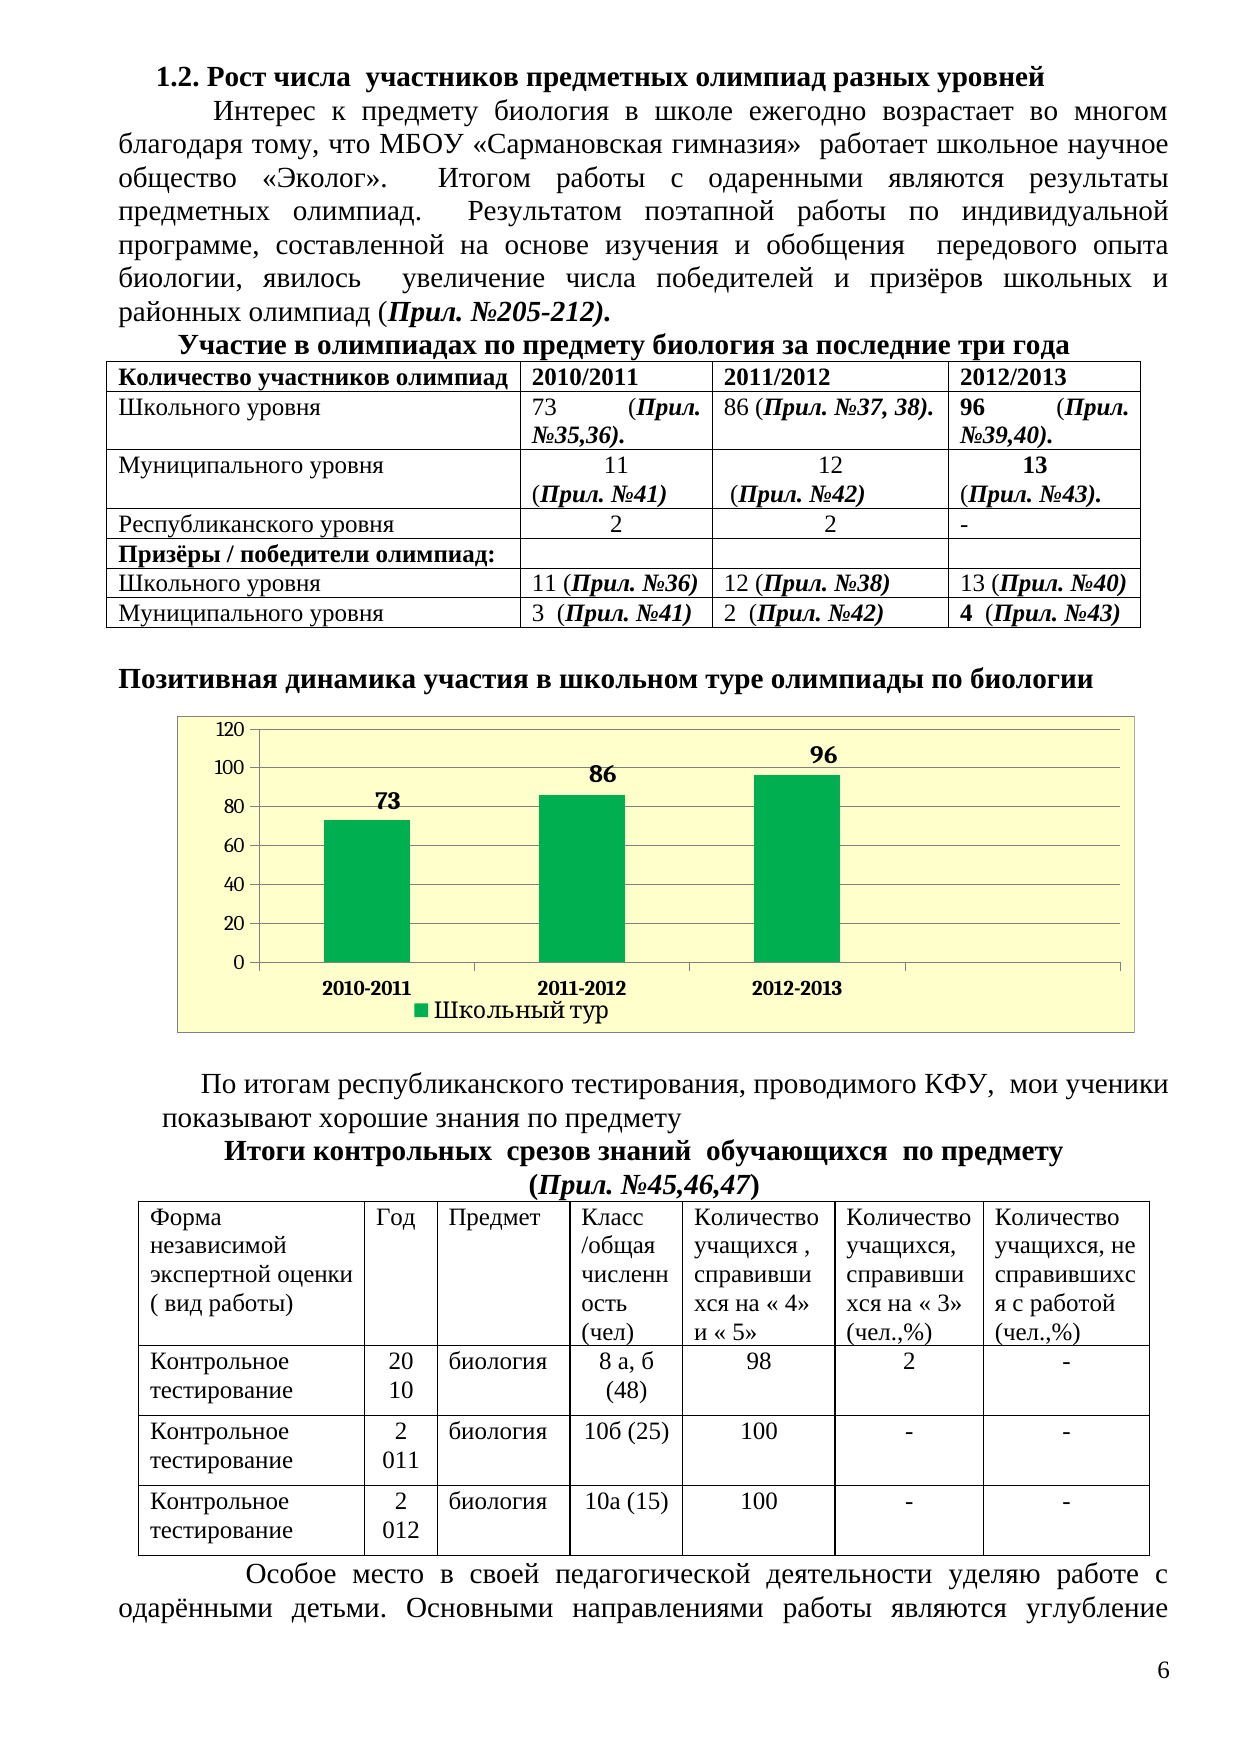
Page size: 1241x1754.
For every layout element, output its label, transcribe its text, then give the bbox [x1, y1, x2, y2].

table_cell 8 а, б (48) [571, 1346, 682, 1415]
subtitle По итогам республиканского тестирования, проводимого КФУ, мои ученики показывают хорошие знания по предмету [118, 1066, 1169, 1133]
table_cell 98 [683, 1346, 834, 1415]
table_cell Контрольное тестирование [139, 1346, 364, 1415]
table_cell [713, 539, 948, 567]
table_cell биология [438, 1346, 569, 1415]
table_cell - [984, 1346, 1149, 1415]
table_cell 12 (Прил. №38) [713, 569, 948, 597]
table_cell 13 (Прил. №43). [949, 450, 1140, 508]
table_cell - [984, 1416, 1149, 1485]
table_cell 86 (Прил. №37, 38). [713, 392, 948, 449]
table_header Количество учащихся, не справившихся с работой (чел.,%) [984, 1202, 1149, 1345]
table_cell Контрольное тестирование [139, 1486, 364, 1555]
table_header Количество учащихся, справившихся на « 3» (чел.,%) [836, 1202, 983, 1345]
table_cell 3 (Прил. №41) [521, 598, 712, 627]
table_cell 73 (Прил. №35,36). [521, 392, 712, 449]
table_cell 2011 [365, 1416, 437, 1485]
table_cell 96 (Прил. №39,40). [949, 392, 1140, 449]
table_cell 12 (Прил. №42) [713, 450, 948, 508]
table_cell 2 [836, 1346, 983, 1415]
table_cell Призёры / победители олимпиад: [107, 539, 520, 567]
table_cell Муниципального уровня [107, 450, 520, 508]
text Интерес к предмету биология в школе ежегодно возрастает во многом благодаря тому, что МБОУ «Сармановская гимназия» работает школьное научное общество «Эколог». Итогом работы с одаренными являются результаты предметных олимпиад. Результатом поэтапной работы по индивидуальной программе, составленной на основе изучения и обобщения передового опыта биологии, явилось увеличение числа победителей и призёров школьных и районных олимпиад (Прил. №205-212). [118, 93, 1169, 327]
table_cell 11 (Прил. №36) [521, 569, 712, 597]
table_cell - [836, 1416, 983, 1485]
list Позитивная динамика участия в школьном туре олимпиады по биологии [118, 662, 1169, 695]
text Участие в олимпиадах по предмету биология за последние три года [118, 327, 1169, 361]
table_cell 2 [713, 509, 948, 538]
table_cell 11 (Прил. №41) [521, 450, 712, 508]
table_header 2010/2011 [521, 362, 712, 391]
table_cell Контрольное тестирование [139, 1416, 364, 1485]
table_cell 13 (Прил. №40) [949, 569, 1140, 597]
table_cell [521, 539, 712, 567]
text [118, 1556, 1169, 1623]
table_cell 100 [683, 1486, 834, 1555]
table_cell 2 (Прил. №42) [713, 598, 948, 627]
table_cell 4 (Прил. №43) [949, 598, 1140, 627]
table_header 2012/2013 [949, 362, 1140, 391]
list 1.2. Рост числа участников предметных олимпиад разных уровней [156, 59, 1169, 93]
table_header Форма независимой экспертной оценки ( вид работы) [139, 1202, 364, 1345]
subtitle (Прил. №45,46,47) [118, 1167, 1169, 1201]
table_cell 100 [683, 1416, 834, 1485]
table_header Год [365, 1202, 437, 1345]
table_cell [949, 539, 1140, 567]
table_cell 2012 [365, 1486, 437, 1555]
table_cell Республиканского уровня [107, 509, 520, 538]
table_header Предмет [438, 1202, 569, 1345]
table_cell 2 [521, 509, 712, 538]
table_header 2011/2012 [713, 362, 948, 391]
table_header Количество учащихся , справившихся на « 4» и « 5» [683, 1202, 834, 1345]
table_cell Школьного уровня [107, 392, 520, 449]
table_cell 10б (25) [571, 1416, 682, 1485]
table_cell 2010 [365, 1346, 437, 1415]
subtitle Итоги контрольных срезов знаний обучающихся по предмету [118, 1133, 1169, 1167]
table_header Класс /общая численность (чел) [571, 1202, 682, 1345]
table_cell - [949, 509, 1140, 538]
table_cell 10а (15) [571, 1486, 682, 1555]
table_cell Муниципального уровня [107, 598, 520, 627]
table_cell биология [438, 1486, 569, 1555]
table_cell - [836, 1486, 983, 1555]
table_cell - [984, 1486, 1149, 1555]
table_header Количество участников олимпиад [107, 362, 520, 391]
table_cell Школьного уровня [107, 569, 520, 597]
table_cell биология [438, 1416, 569, 1485]
